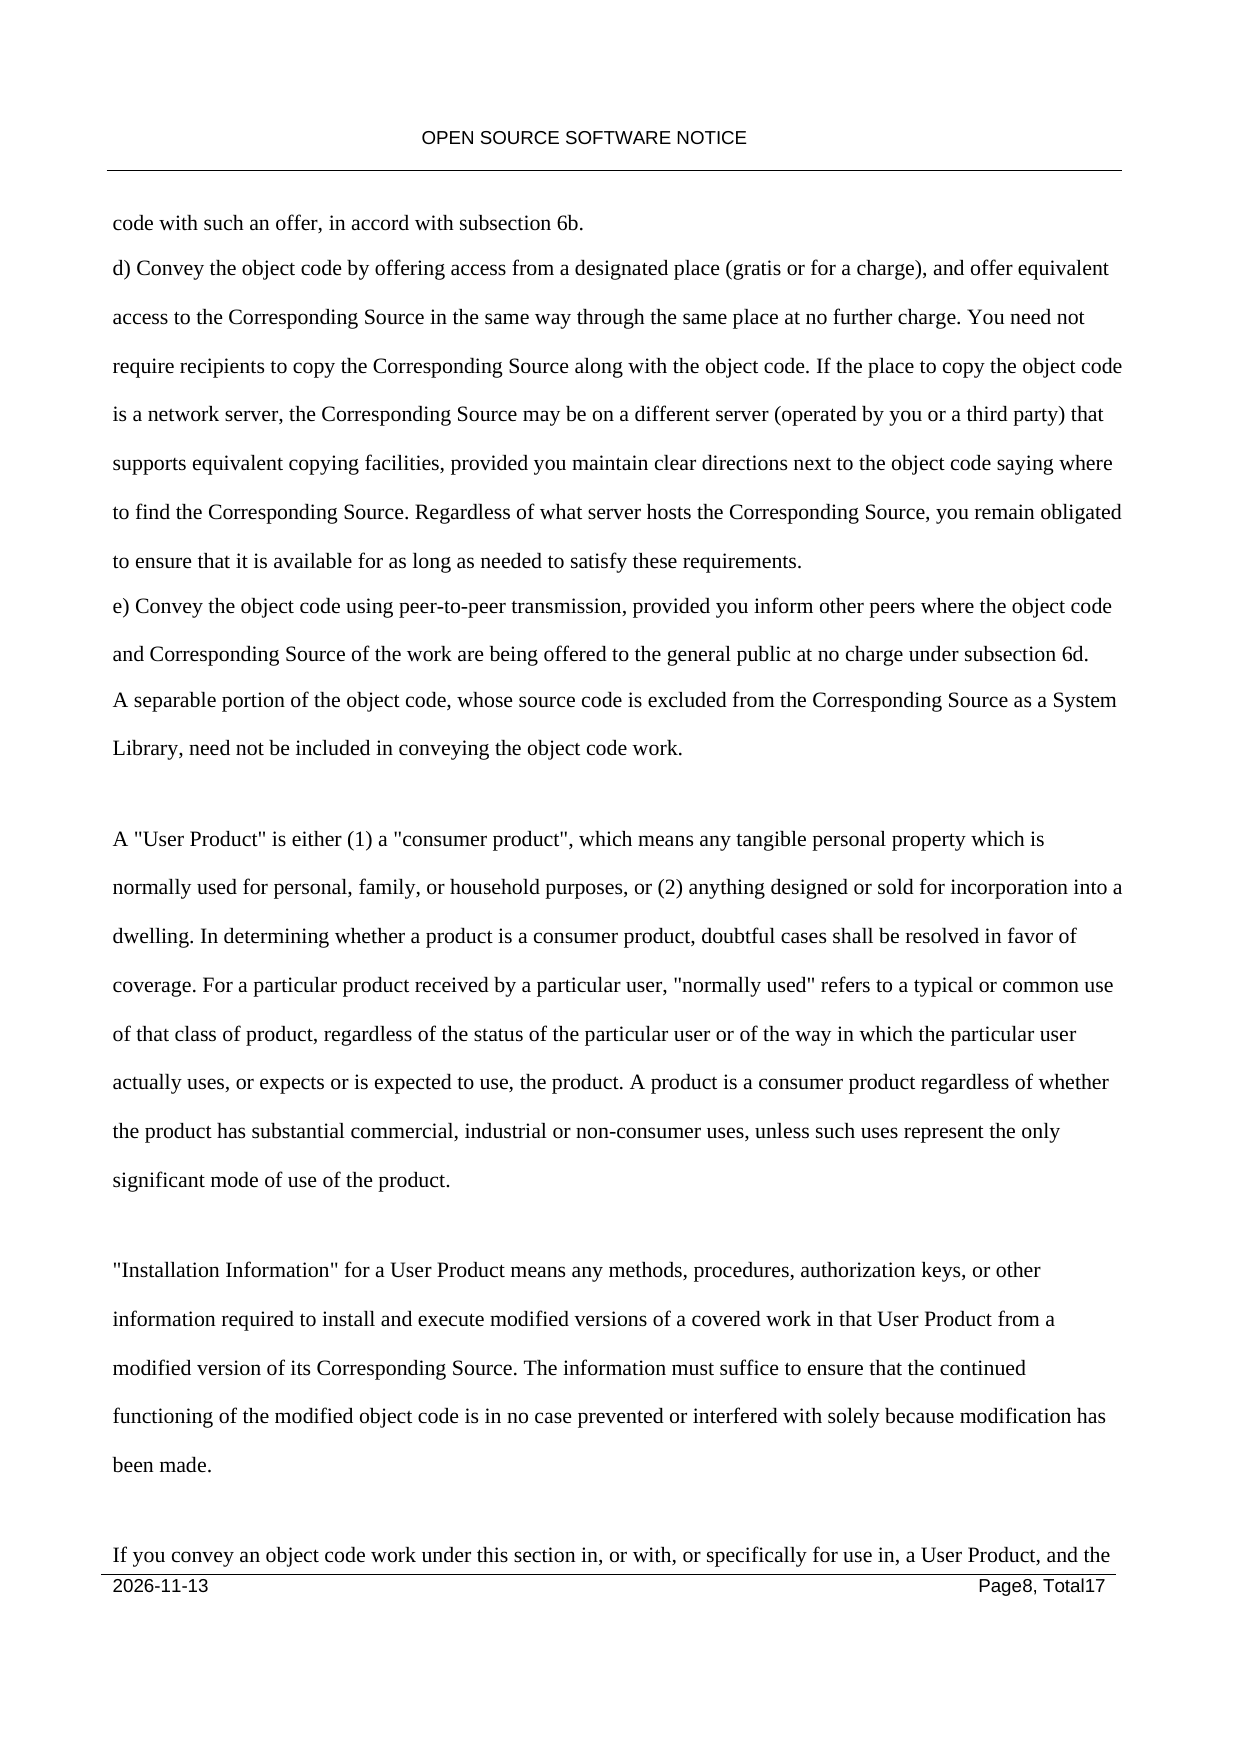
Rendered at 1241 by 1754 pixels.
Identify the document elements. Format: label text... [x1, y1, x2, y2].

text A separable portion of the object code, whose source code is excluded from the Corresponding Source as a System Library, need not be included in conveying the object code work. [112, 683, 1128, 764]
text "Installation Information" for a User Product means any methods, procedures, authorization keys, or other information required to install and execute modified versions of a covered work in that User Product from a modified version of its Corresponding Source. The information must suffice to ensure that the continued functioning of the modified object code is in no case prevented or interfered with solely because modification has been made. [112, 1253, 1128, 1481]
text A "User Product" is either (1) a "consumer product", which means any tangible personal property which is normally used for personal, family, or household purposes, or (2) anything designed or sold for incorporation into a dwelling. In determining whether a product is a consumer product, doubtful cases shall be resolved in favor of coverage. For a particular product received by a particular user, "normally used" refers to a typical or common use of that class of product, regardless of the status of the particular user or of the way in which the particular user actually uses, or expects or is expected to use, the product. A product is a consumer product regardless of whether the product has substantial commercial, industrial or non-consumer uses, unless such uses represent the only significant mode of use of the product. [112, 822, 1128, 1196]
text e) Convey the object code using peer-to-peer transmission, provided you inform other peers where the object code and Corresponding Source of the work are being offered to the general public at no charge under subsection 6d. [112, 589, 1128, 670]
text d) Convey the object code by offering access from a designated place (gratis or for a charge), and offer equivalent access to the Corresponding Source in the same way through the same place at no further charge. You need not require recipients to copy the Corresponding Source along with the object code. If the place to copy the object code is a network server, the Corresponding Source may be on a different server (operated by you or a third party) that supports equivalent copying facilities, provided you maintain clear directions next to the object code saying where to find the Corresponding Source. Regardless of what server hosts the Corresponding Source, you remain obligated to ensure that it is available for as long as needed to satisfy these requirements. [112, 251, 1128, 576]
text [112, 206, 1128, 239]
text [112, 1538, 1128, 1571]
